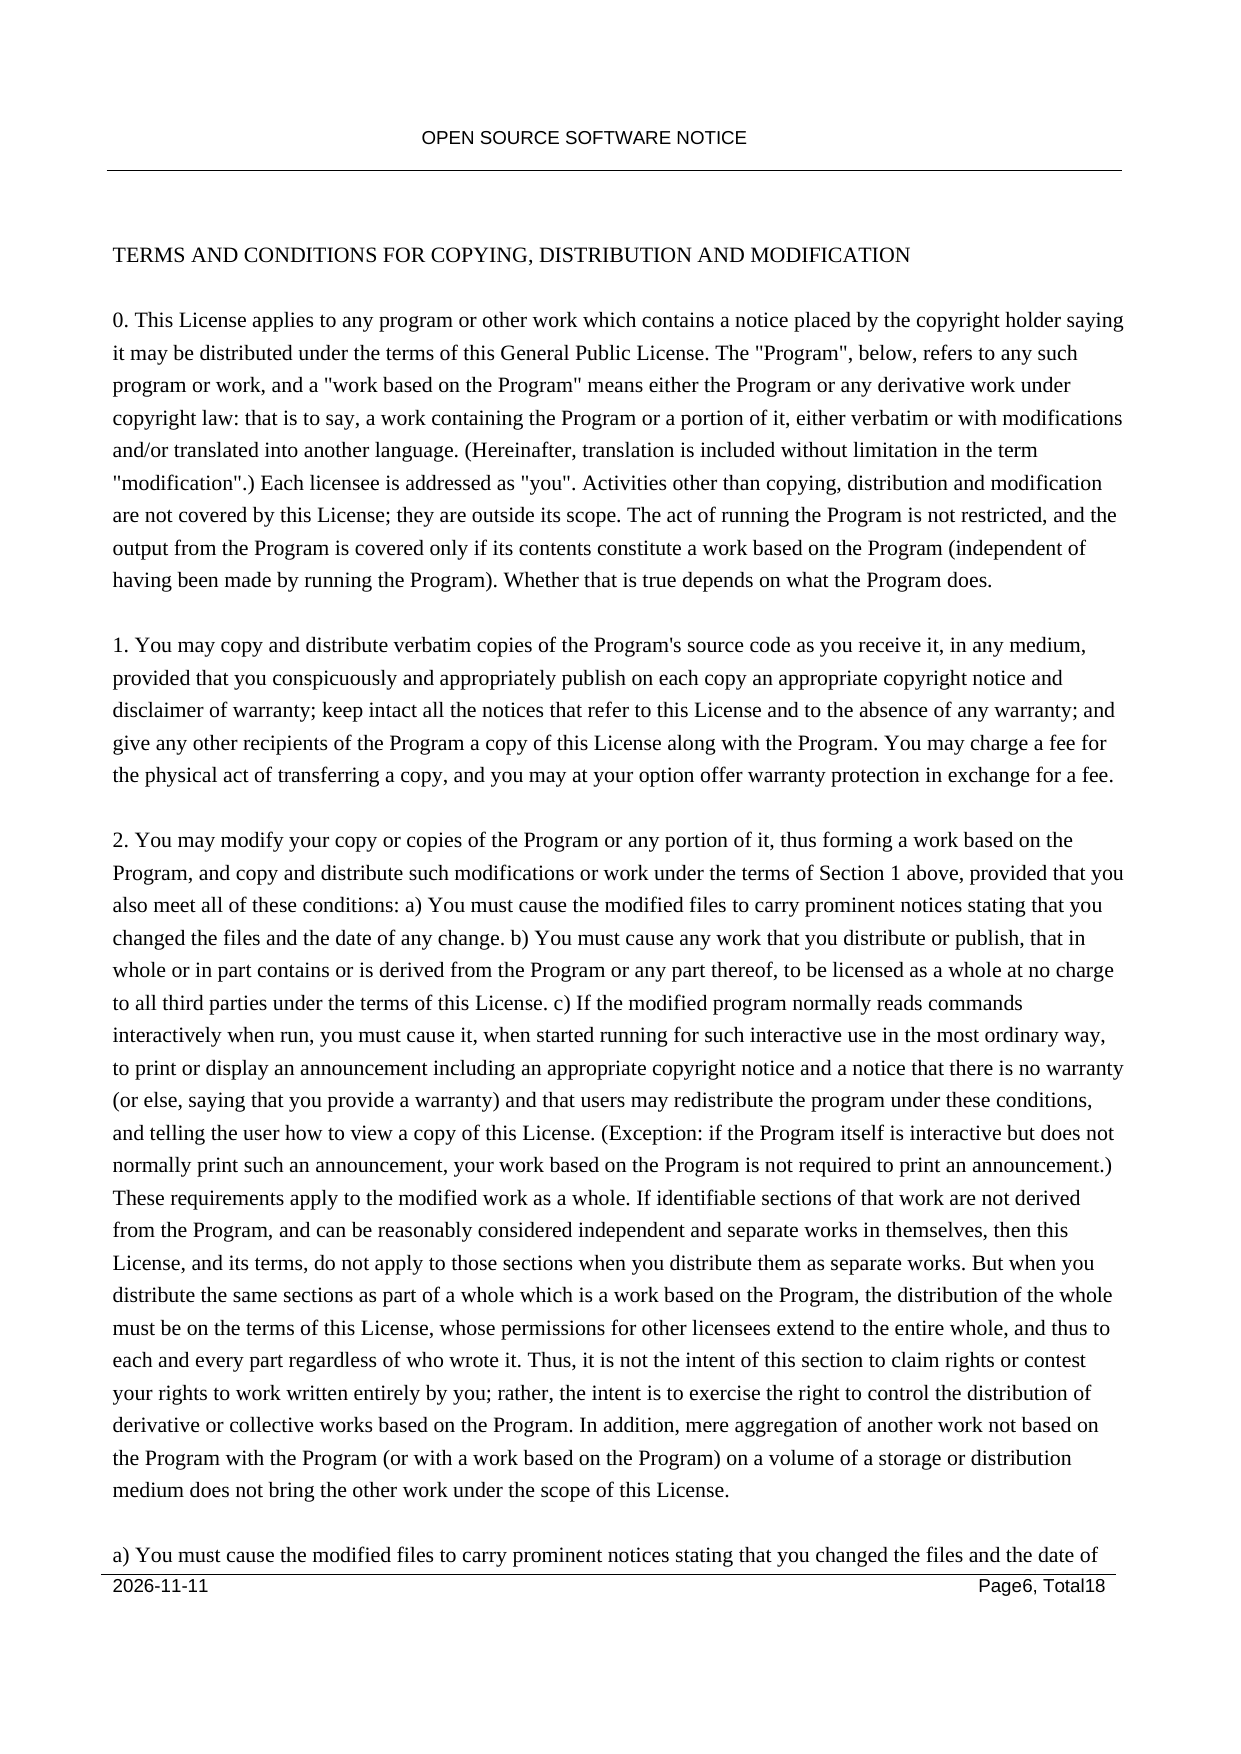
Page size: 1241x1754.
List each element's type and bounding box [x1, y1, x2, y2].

text [112, 206, 1128, 1571]
